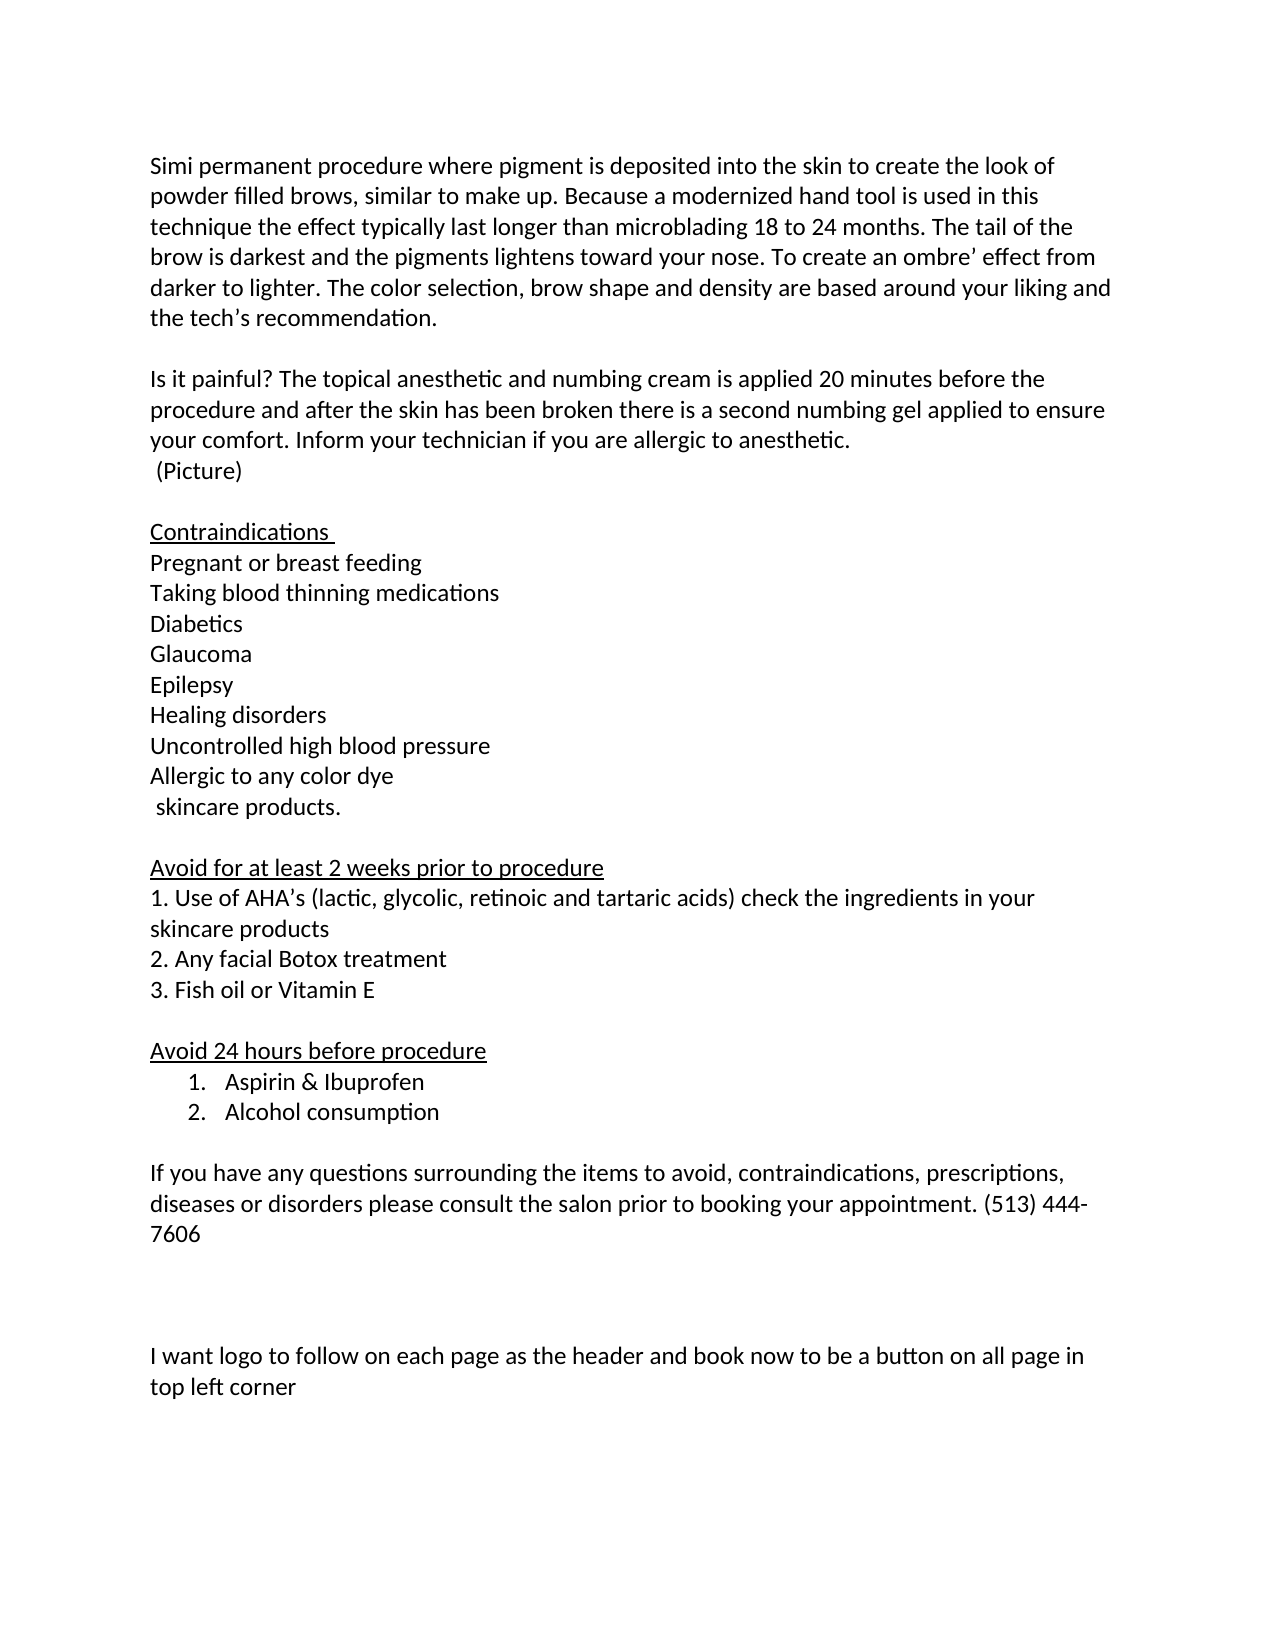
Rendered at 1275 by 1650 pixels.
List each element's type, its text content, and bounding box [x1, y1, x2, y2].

text Epilepsy [150, 669, 1125, 699]
text 1. Use of AHA’s (lactic, glycolic, retinoic and tartaric acids) check the ingredients in your skincare products [150, 882, 1125, 943]
text Avoid for at least 2 weeks prior to procedure [150, 852, 1125, 882]
text Uncontrolled high blood pressure [150, 730, 1125, 760]
text (Picture) [150, 455, 1125, 486]
text 2. Any facial Botox treatment [150, 943, 1125, 974]
text Diabetics [150, 608, 1125, 638]
text Is it painful? The topical anesthetic and numbing cream is applied 20 minutes before the procedure and after the skin has been broken there is a second numbing gel applied to ensure your comfort. Inform your technician if you are allergic to anesthetic. [150, 364, 1125, 455]
text 3. Fish oil or Vitamin E [150, 974, 1125, 1004]
text Pregnant or breast feeding [150, 547, 1125, 577]
text Simi permanent procedure where pigment is deposited into the skin to create the look of powder filled brows, similar to make up. Because a modernized hand tool is used in this technique the effect typically last longer than microblading 18 to 24 months. The tail of the brow is darkest and the pigments lightens toward your nose. To create an ombre’ effect from darker to lighter. The color selection, brow shape and density are based around your liking and the tech’s recommendation. [150, 150, 1125, 333]
list Alcohol consumption [187, 1096, 1125, 1127]
text Avoid 24 hours before procedure [150, 1035, 1125, 1066]
text Taking blood thinning medications [150, 577, 1125, 608]
text Contraindications [150, 516, 1125, 547]
text If you have any questions surrounding the items to avoid, contraindications, prescriptions, diseases or disorders please consult the salon prior to booking your appointment. (513) 444-7606 [150, 1157, 1125, 1249]
text skincare products. [150, 791, 1125, 821]
text Glaucoma [150, 638, 1125, 669]
text Healing disorders [150, 699, 1125, 730]
text Allergic to any color dye [150, 760, 1125, 791]
list Aspirin & Ibuprofen [187, 1066, 1125, 1096]
text I want logo to follow on each page as the header and book now to be a button on all page in top left corner [150, 1340, 1125, 1401]
